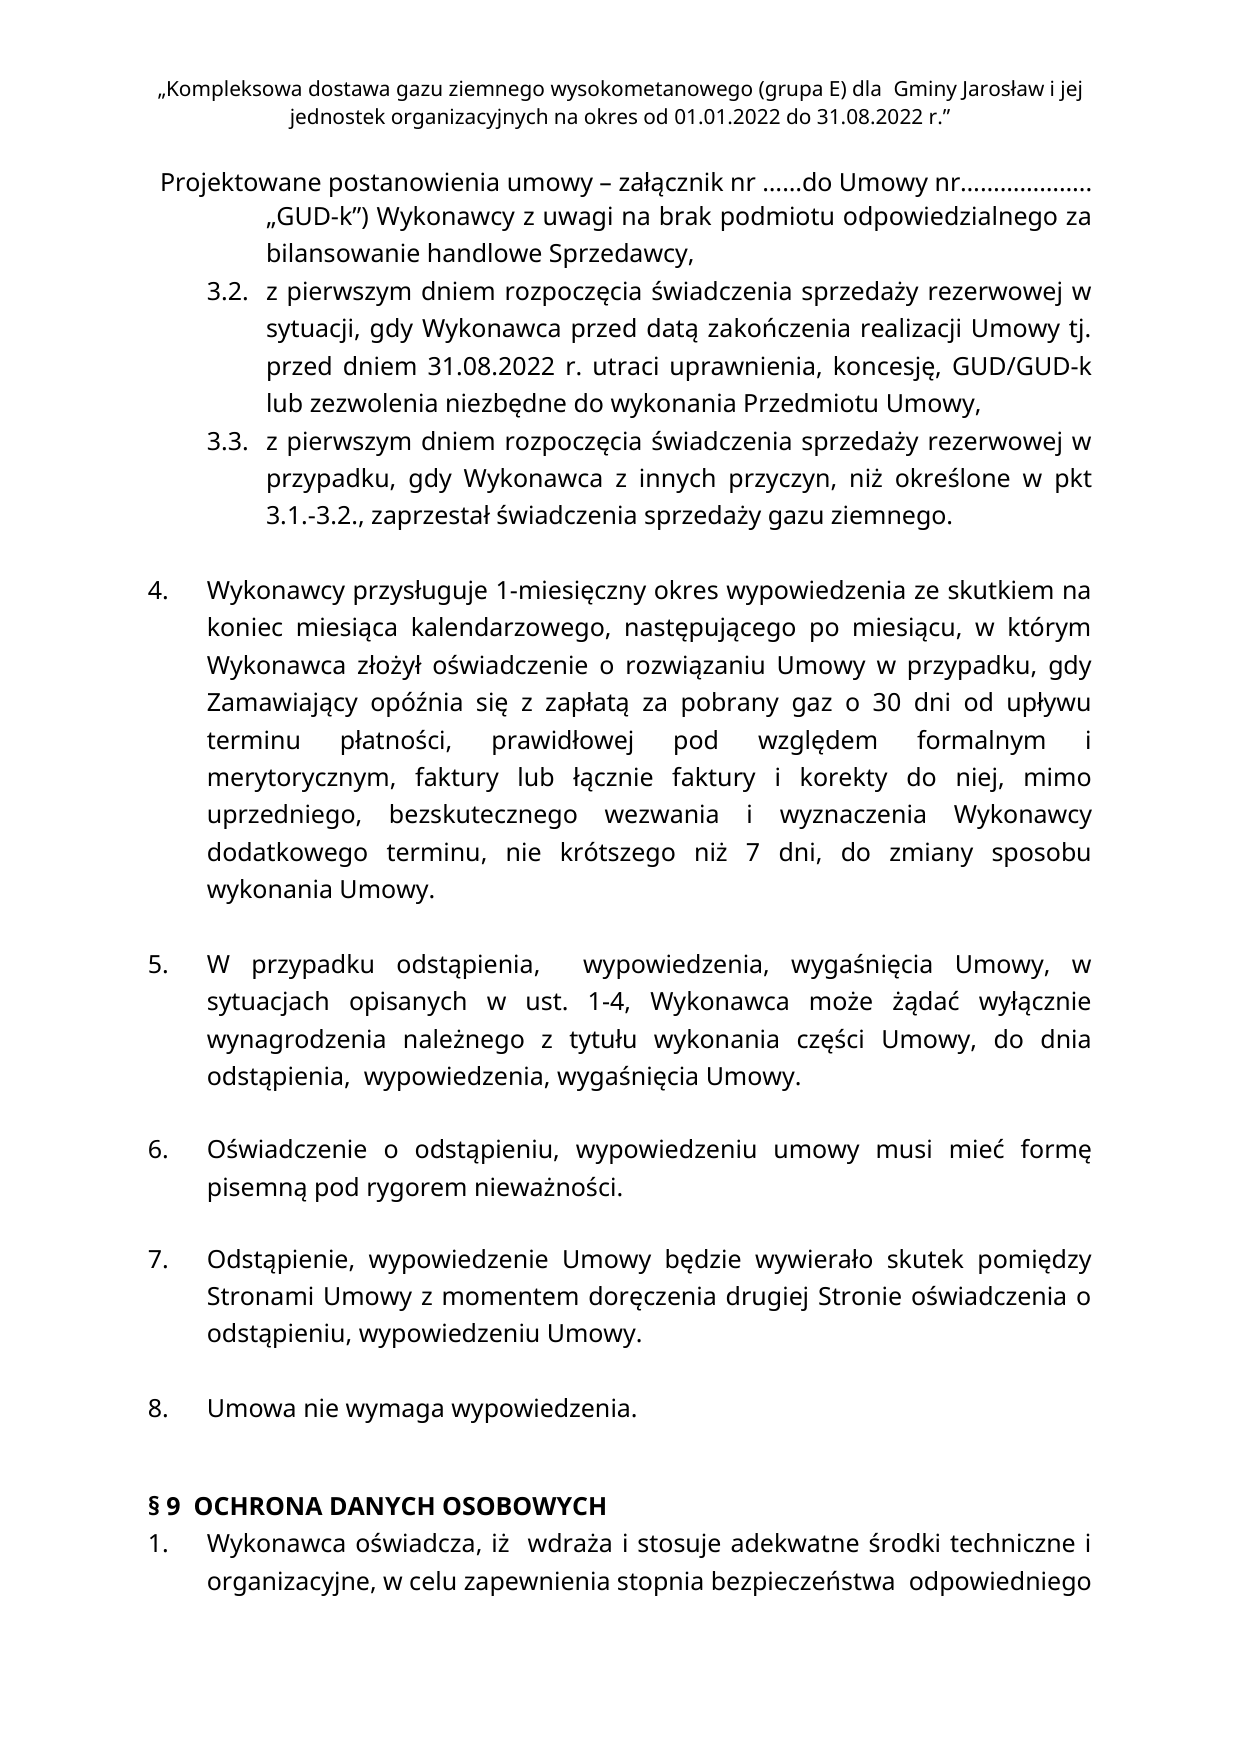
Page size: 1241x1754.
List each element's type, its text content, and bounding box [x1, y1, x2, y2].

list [207, 199, 1093, 270]
list z pierwszym dniem rozpoczęcia świadczenia sprzedaży rezerwowej w przypadku, gdy Wykonawca z innych przyczyn, niż określone w pkt 3.1.-3.2., zaprzestał świadczenia sprzedaży gazu ziemnego. [207, 423, 1093, 532]
list Umowa nie wymaga wypowiedzenia. [148, 1391, 1089, 1425]
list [148, 1526, 1093, 1597]
list z pierwszym dniem rozpoczęcia świadczenia sprzedaży rezerwowej w sytuacji, gdy Wykonawca przed datą zakończenia realizacji Umowy tj. przed dniem 31.08.2022 r. utraci uprawnienia, koncesję, GUD/GUD-k lub zezwolenia niezbędne do wykonania Przedmiotu Umowy, [207, 273, 1093, 420]
list W przypadku odstąpienia, wypowiedzenia, wygaśnięcia Umowy, w sytuacjach opisanych w ust. 1-4, Wykonawca może żądać wyłącznie wynagrodzenia należnego z tytułu wykonania części Umowy, do dnia odstąpienia, wypowiedzenia, wygaśnięcia Umowy. [148, 947, 1093, 1093]
list Wykonawcy przysługuje 1-miesięczny okres wypowiedzenia ze skutkiem na koniec miesiąca kalendarzowego, następującego po miesiącu, w którym Wykonawca złożył oświadczenie o rozwiązaniu Umowy w przypadku, gdy Zamawiający opóźnia się z zapłatą za pobrany gaz o 30 dni od upływu terminu płatności, prawidłowej pod względem formalnym i merytorycznym, faktury lub łącznie faktury i korekty do niej, mimo uprzedniego, bezskutecznego wezwania i wyznaczenia Wykonawcy dodatkowego terminu, nie krótszego niż 7 dni, do zmiany sposobu wykonania Umowy. [148, 573, 1093, 906]
text § 9 OCHRONA DANYCH OSOBOWYCH [148, 1488, 1093, 1522]
list Oświadczenie o odstąpieniu, wypowiedzeniu umowy musi mieć formę pisemną pod rygorem nieważności. [148, 1132, 1093, 1204]
list Odstąpienie, wypowiedzenie Umowy będzie wywierało skutek pomiędzy Stronami Umowy z momentem doręczenia drugiej Stronie oświadczenia o odstąpieniu, wypowiedzeniu Umowy. [148, 1241, 1093, 1350]
